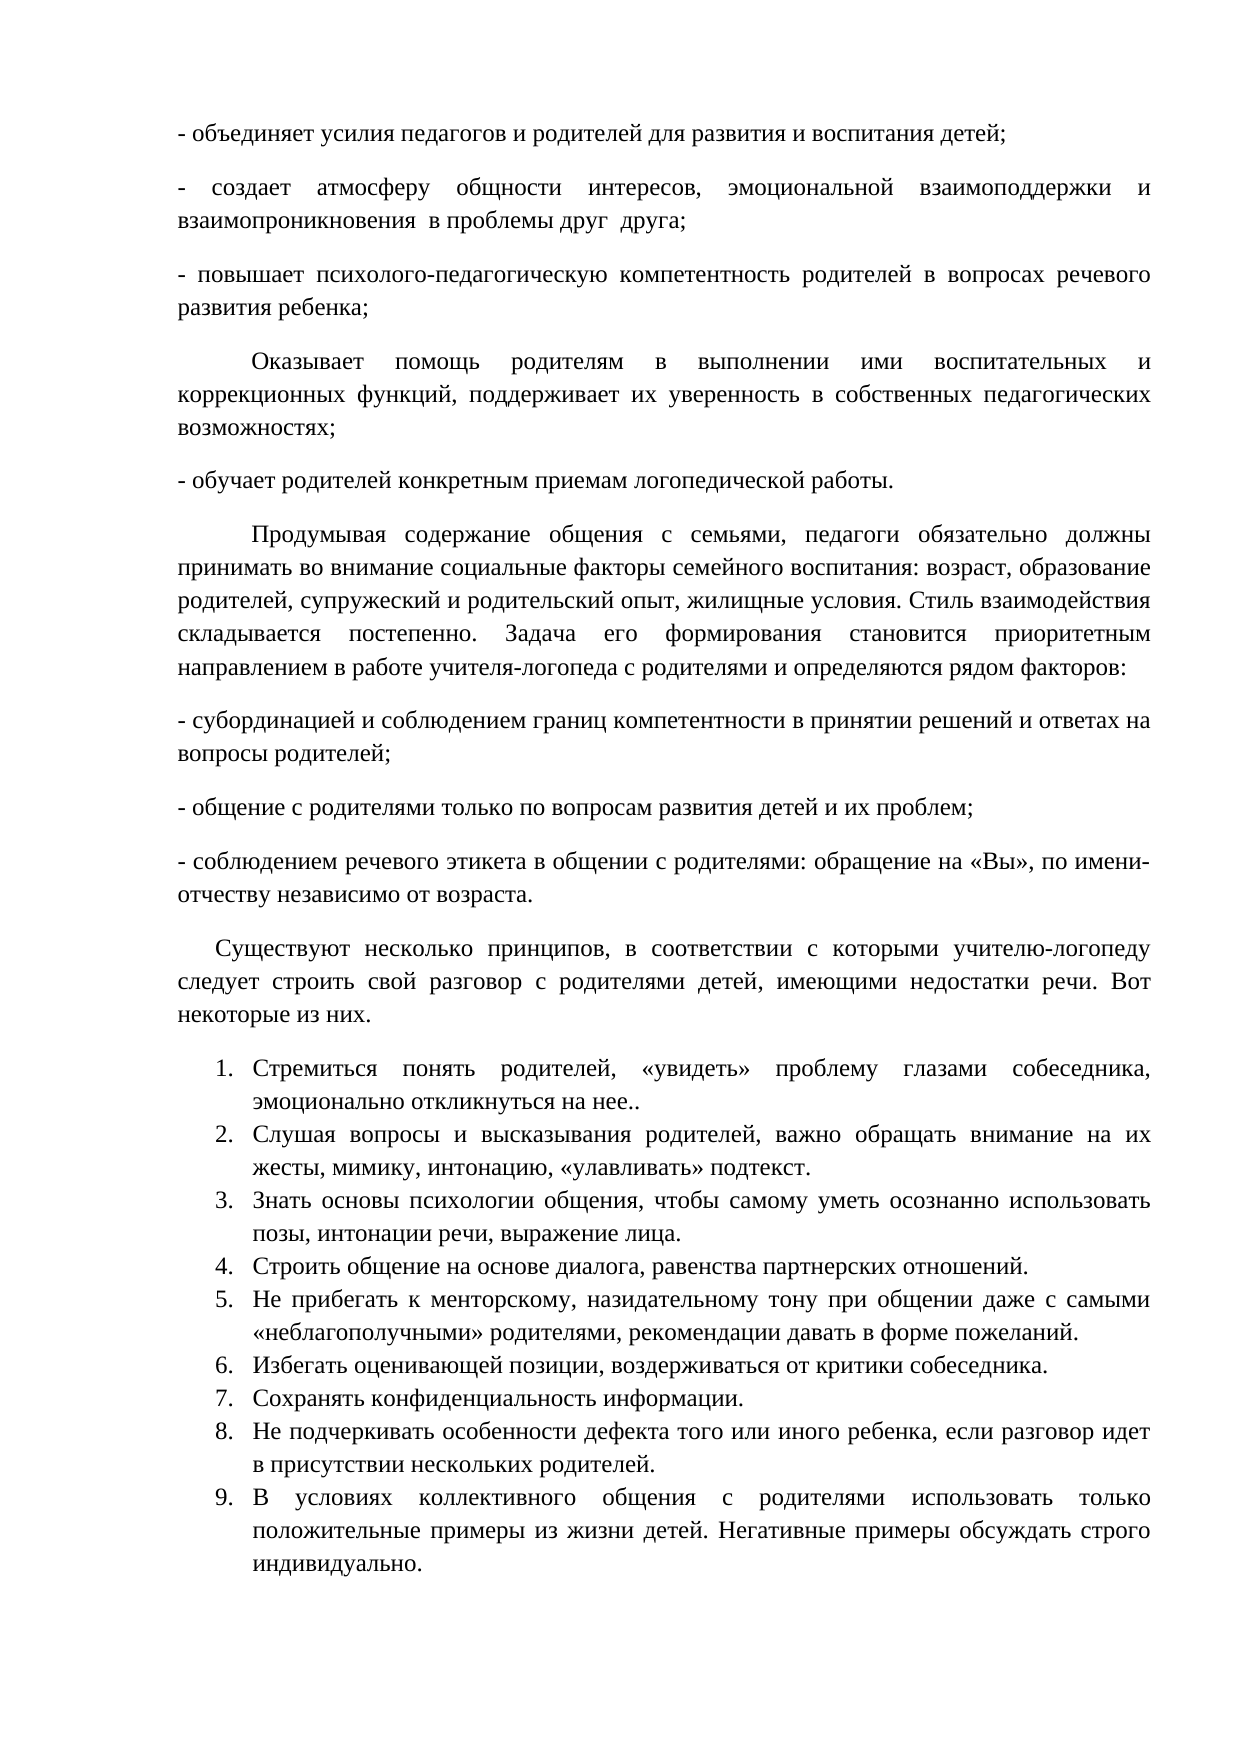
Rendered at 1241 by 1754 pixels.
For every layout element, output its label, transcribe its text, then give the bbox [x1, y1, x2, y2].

list Сохранять конфиденциальность информации. [215, 1383, 1152, 1412]
text - общение с родителями только по вопросам развития детей и их проблем; [177, 792, 1152, 821]
list Стремиться понять родителей, «увидеть» проблему глазами собеседника, эмоционально откликнуться на нее.. [215, 1053, 1152, 1115]
text - повышает психолого-педагогическую компетентность родителей в вопросах речевого развития ребенка; [177, 259, 1152, 321]
list Не подчеркивать особенности дефекта того или иного ребенка, если разговор идет в присутствии нескольких родителей. [215, 1416, 1152, 1478]
text Продумывая содержание общения с семьями, педагоги обязательно должны принимать во внимание социальные факторы семейного воспитания: возраст, образование родителей, супружеский и родительский опыт, жилищные условия. Стиль взаимодействия складывается постепенно. Задача его формирования становится приоритетным направлением в работе учителя-логопеда с родителями и определяются рядом факторов: [177, 519, 1152, 680]
text - субординацией и соблюдением границ компетентности в принятии решений и ответах на вопросы родителей; [177, 705, 1152, 767]
list В условиях коллективного общения с родителями использовать только положительные примеры из жизни детей. Негативные примеры обсуждать строго индивидуально. [215, 1482, 1152, 1577]
list Не прибегать к менторскому, назидательному тону при общении даже с самыми «неблагополучными» родителями, рекомендации давать в форме пожеланий. [215, 1284, 1152, 1346]
text Оказывает помощь родителям в выполнении ими воспитательных и коррекционных функций, поддерживает их уверенность в собственных педагогических возможностях; [177, 346, 1152, 441]
list Избегать оценивающей позиции, воздерживаться от критики собеседника. [215, 1350, 1152, 1379]
text Существуют несколько принципов, в соответствии с которыми учителю-логопеду следует строить свой разговор с родителями детей, имеющими недостатки речи. Вот некоторые из них. [177, 933, 1152, 1028]
list Строить общение на основе диалога, равенства партнерских отношений. [215, 1251, 1152, 1280]
text - соблюдением речевого этикета в общении с родителями: обращение на «Вы», по имени-отчеству независимо от возраста. [177, 846, 1152, 908]
text - создает атмосферу общности интересов, эмоциональной взаимоподдержки и взаимопроникновения в проблемы друг друга; [177, 172, 1152, 234]
text - обучает родителей конкретным приемам логопедической работы. [177, 466, 1152, 494]
list Слушая вопросы и высказывания родителей, важно обращать внимание на их жесты, мимику, интонацию, «улавливать» подтекст. [215, 1119, 1152, 1181]
text - объединяет усилия педагогов и родителей для развития и воспитания детей; [177, 118, 1152, 147]
list Знать основы психологии общения, чтобы самому уметь осознанно использовать позы, интонации речи, выражение лица. [215, 1185, 1152, 1247]
